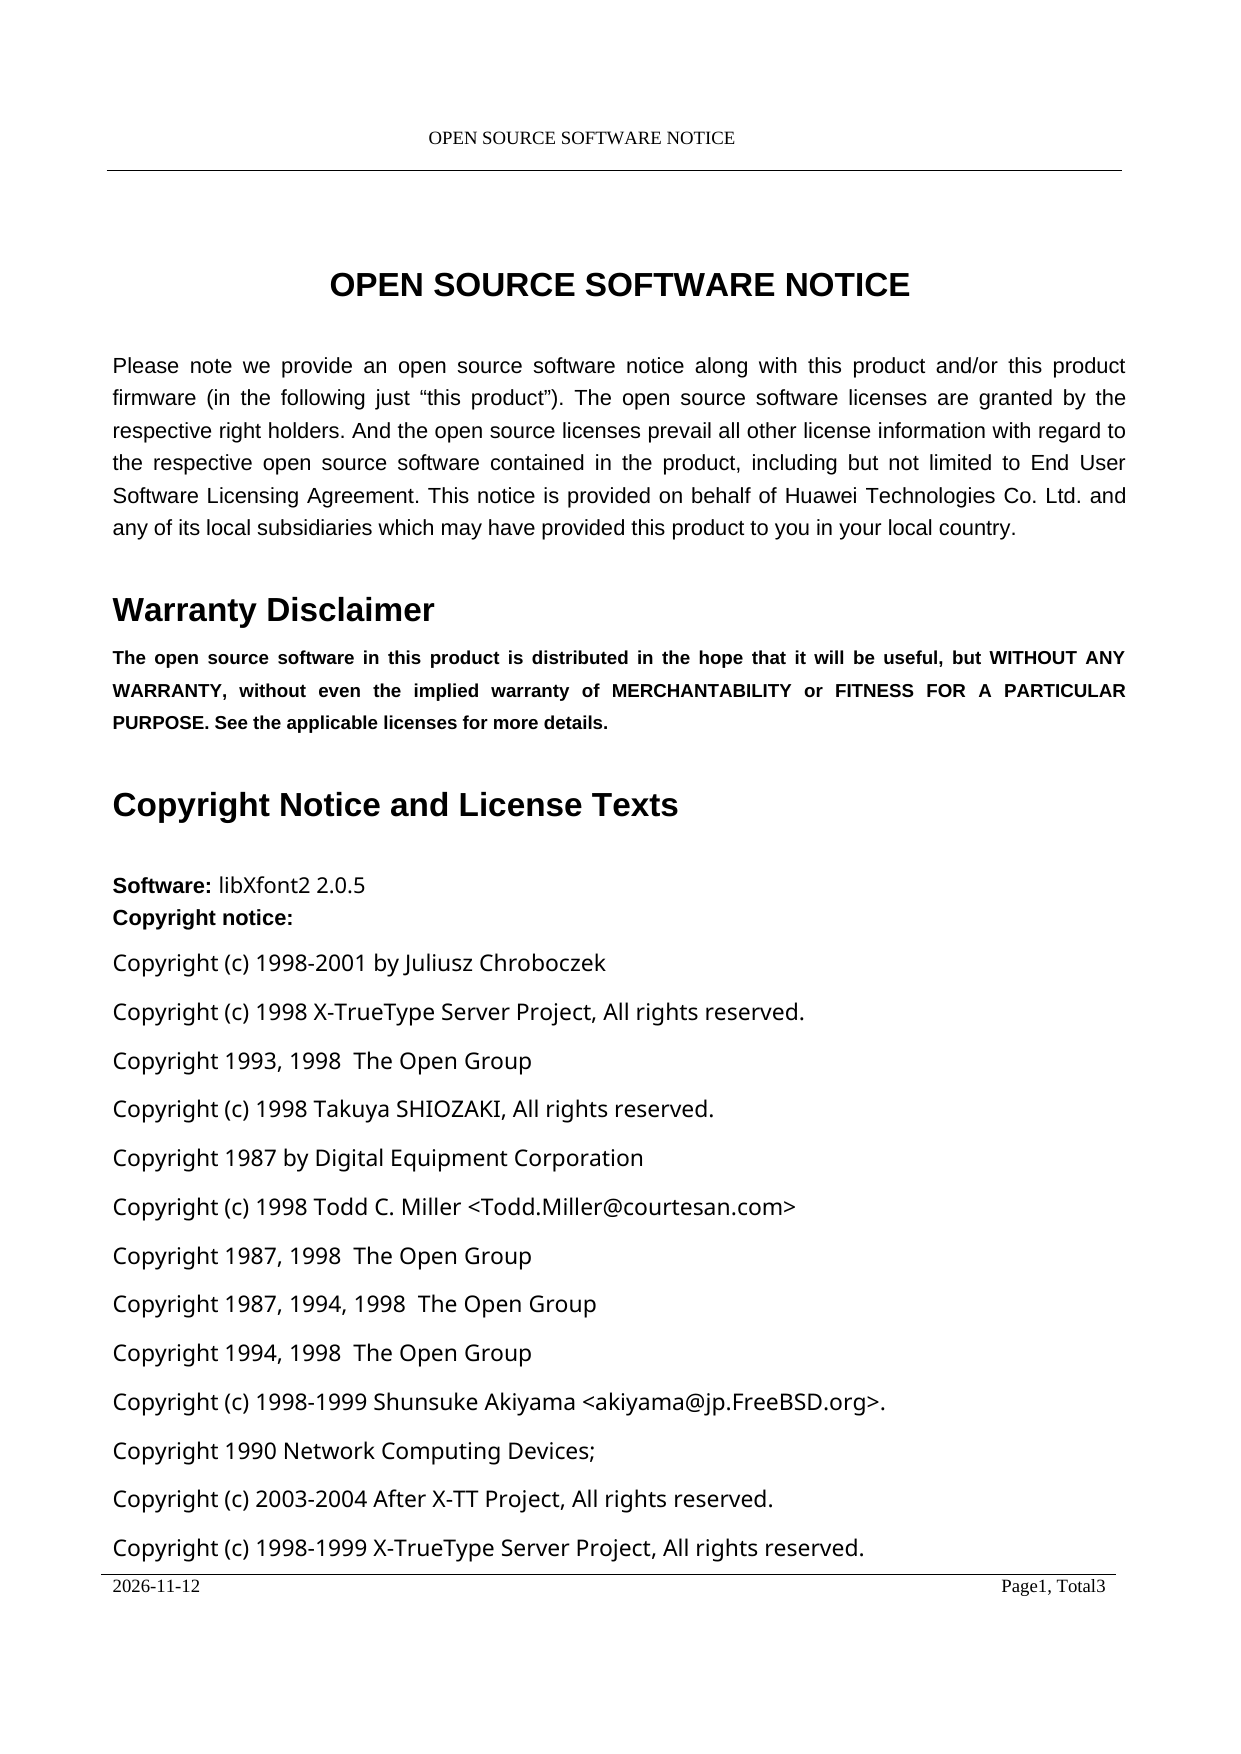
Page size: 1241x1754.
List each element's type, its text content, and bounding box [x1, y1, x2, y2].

text Software: libXfont2 2.0.5 [112, 869, 1128, 901]
text Copyright notice: [112, 901, 1128, 934]
text Please note we provide an open source software notice along with this product and/or this product firmware (in the following just “this product”). The open source software licenses are granted by the respective right holders. And the open source licenses prevail all other license information with regard to the respective open source software contained in the product, including but not limited to End User Software Licensing Agreement. This notice is provided on behalf of Huawei Technologies Co. Ltd. and any of its local subsidiaries which may have provided this product to you in your local country. [112, 349, 1128, 544]
text OPEN SOURCE SOFTWARE NOTICE [112, 251, 1128, 316]
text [112, 947, 1128, 1564]
text The open source software in this product is distributed in the hope that it will be useful, but WITHOUT ANY WARRANTY, without even the implied warranty of MERCHANTABILITY or FITNESS FOR A PARTICULAR PURPOSE. See the applicable licenses for more details. [112, 641, 1128, 739]
text Copyright Notice and License Texts [112, 771, 1128, 836]
text Warranty Disclaimer [112, 576, 1128, 641]
